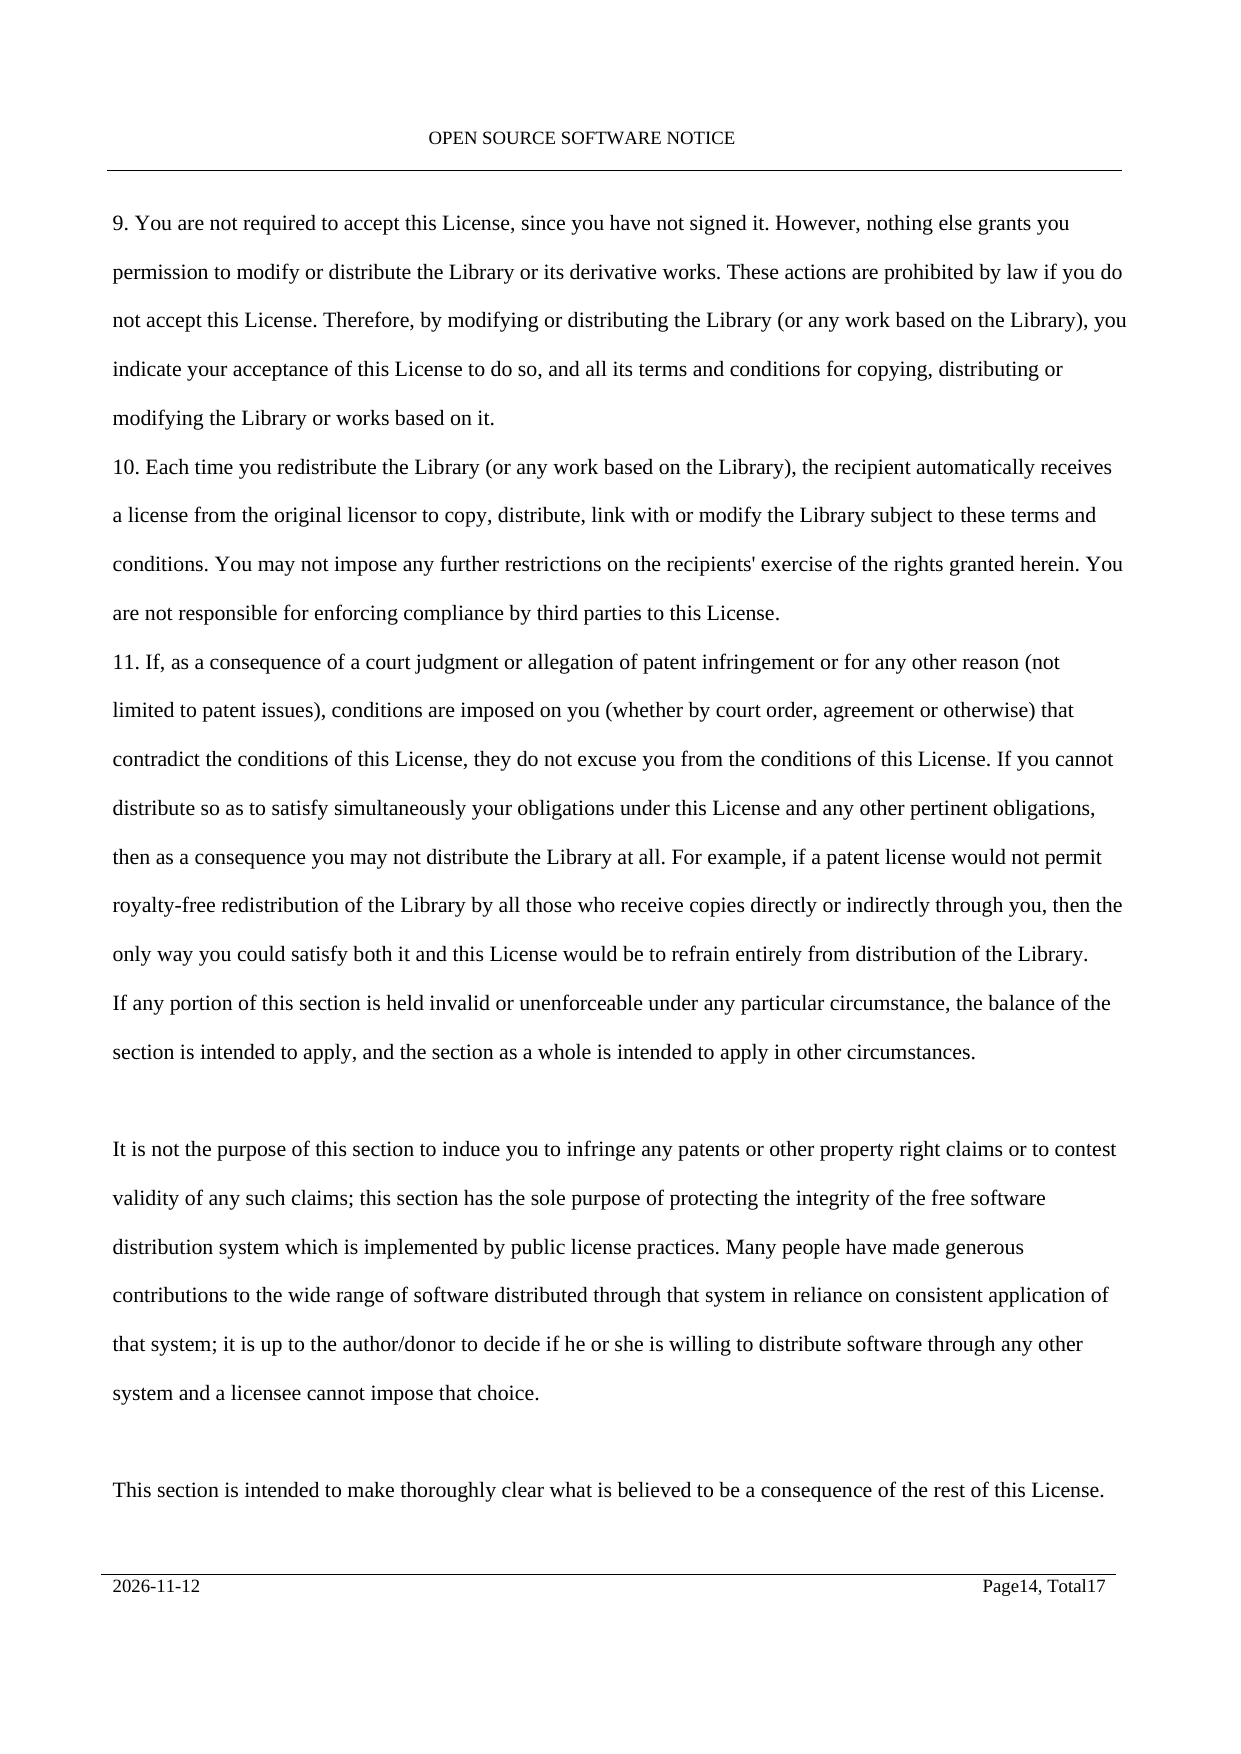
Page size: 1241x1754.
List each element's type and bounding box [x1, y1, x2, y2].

text [112, 206, 1128, 1506]
